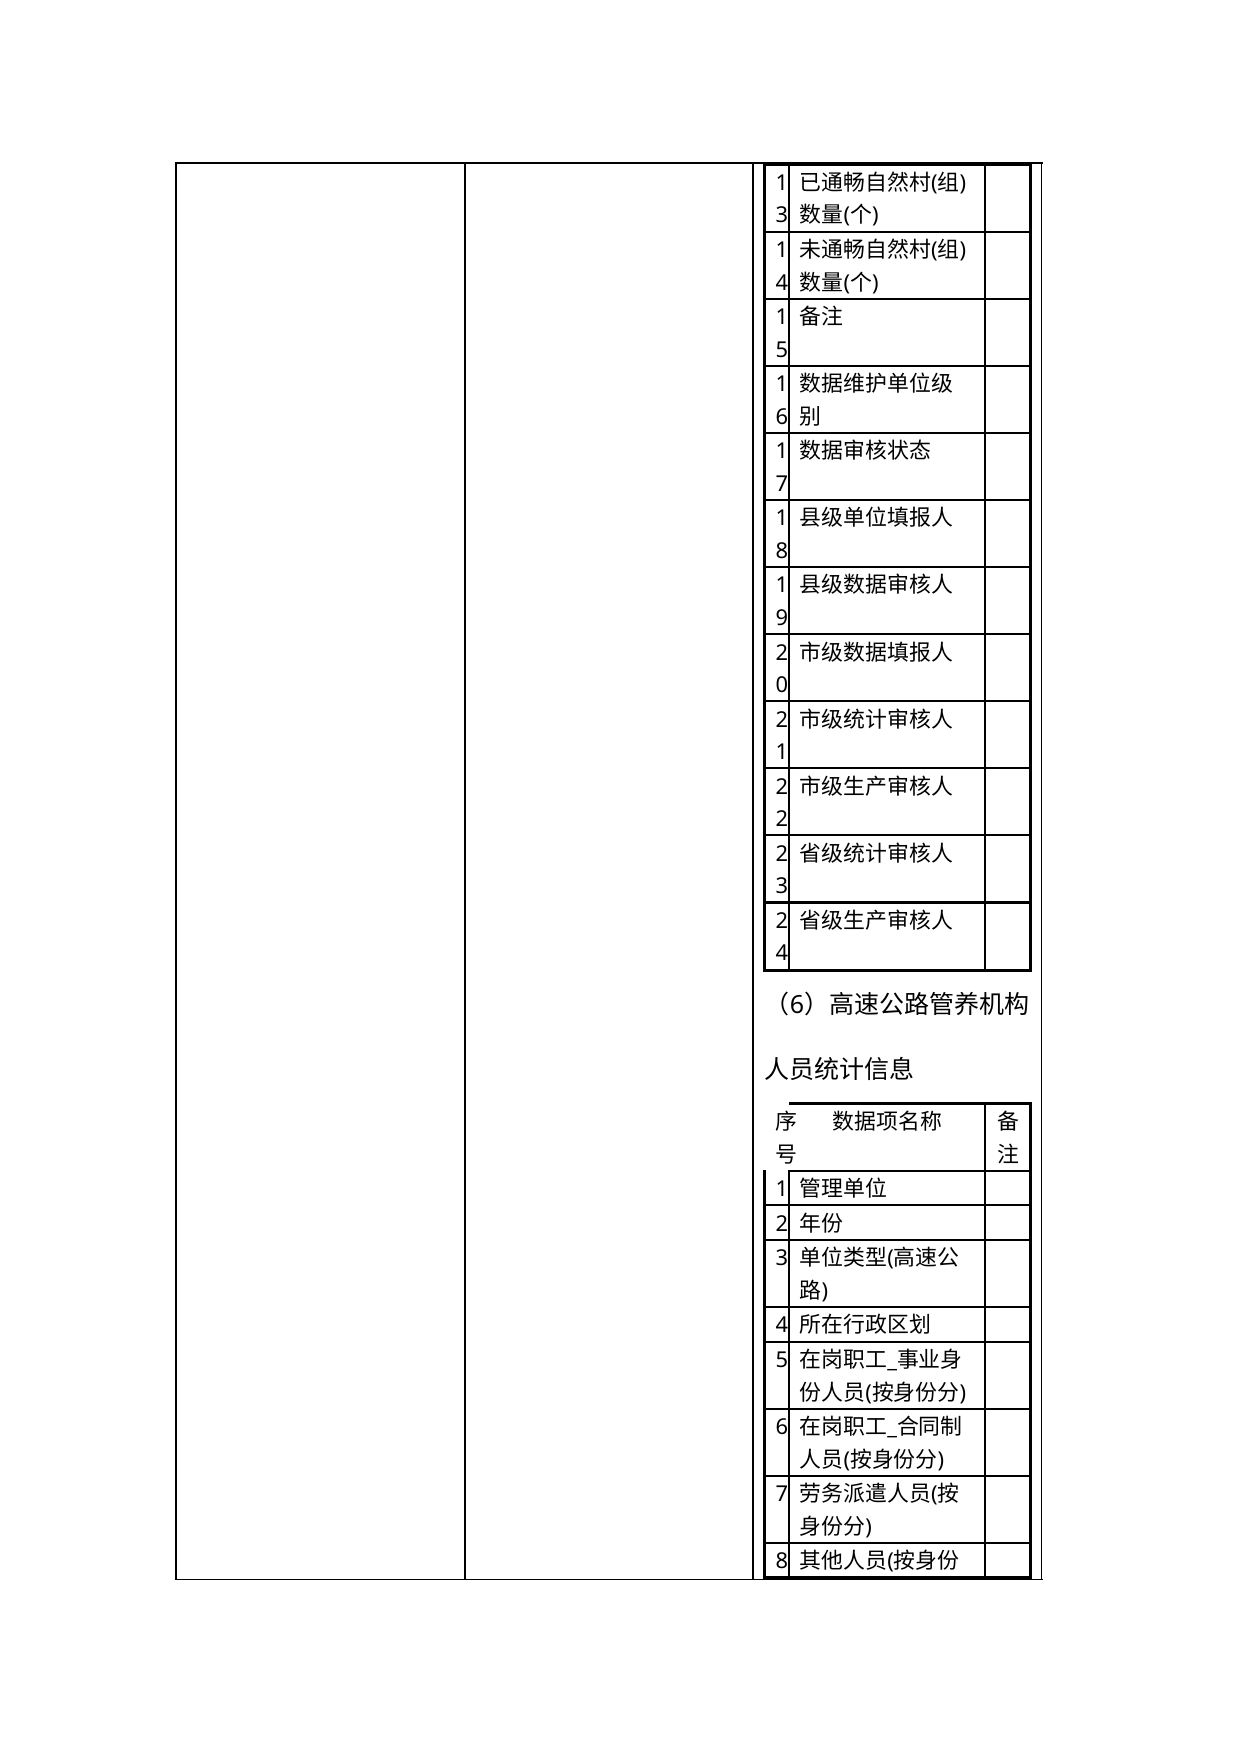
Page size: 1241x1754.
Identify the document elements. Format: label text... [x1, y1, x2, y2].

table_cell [754, 164, 1041, 1578]
table_cell [466, 164, 752, 1578]
table_cell 1 [177, 164, 464, 1578]
